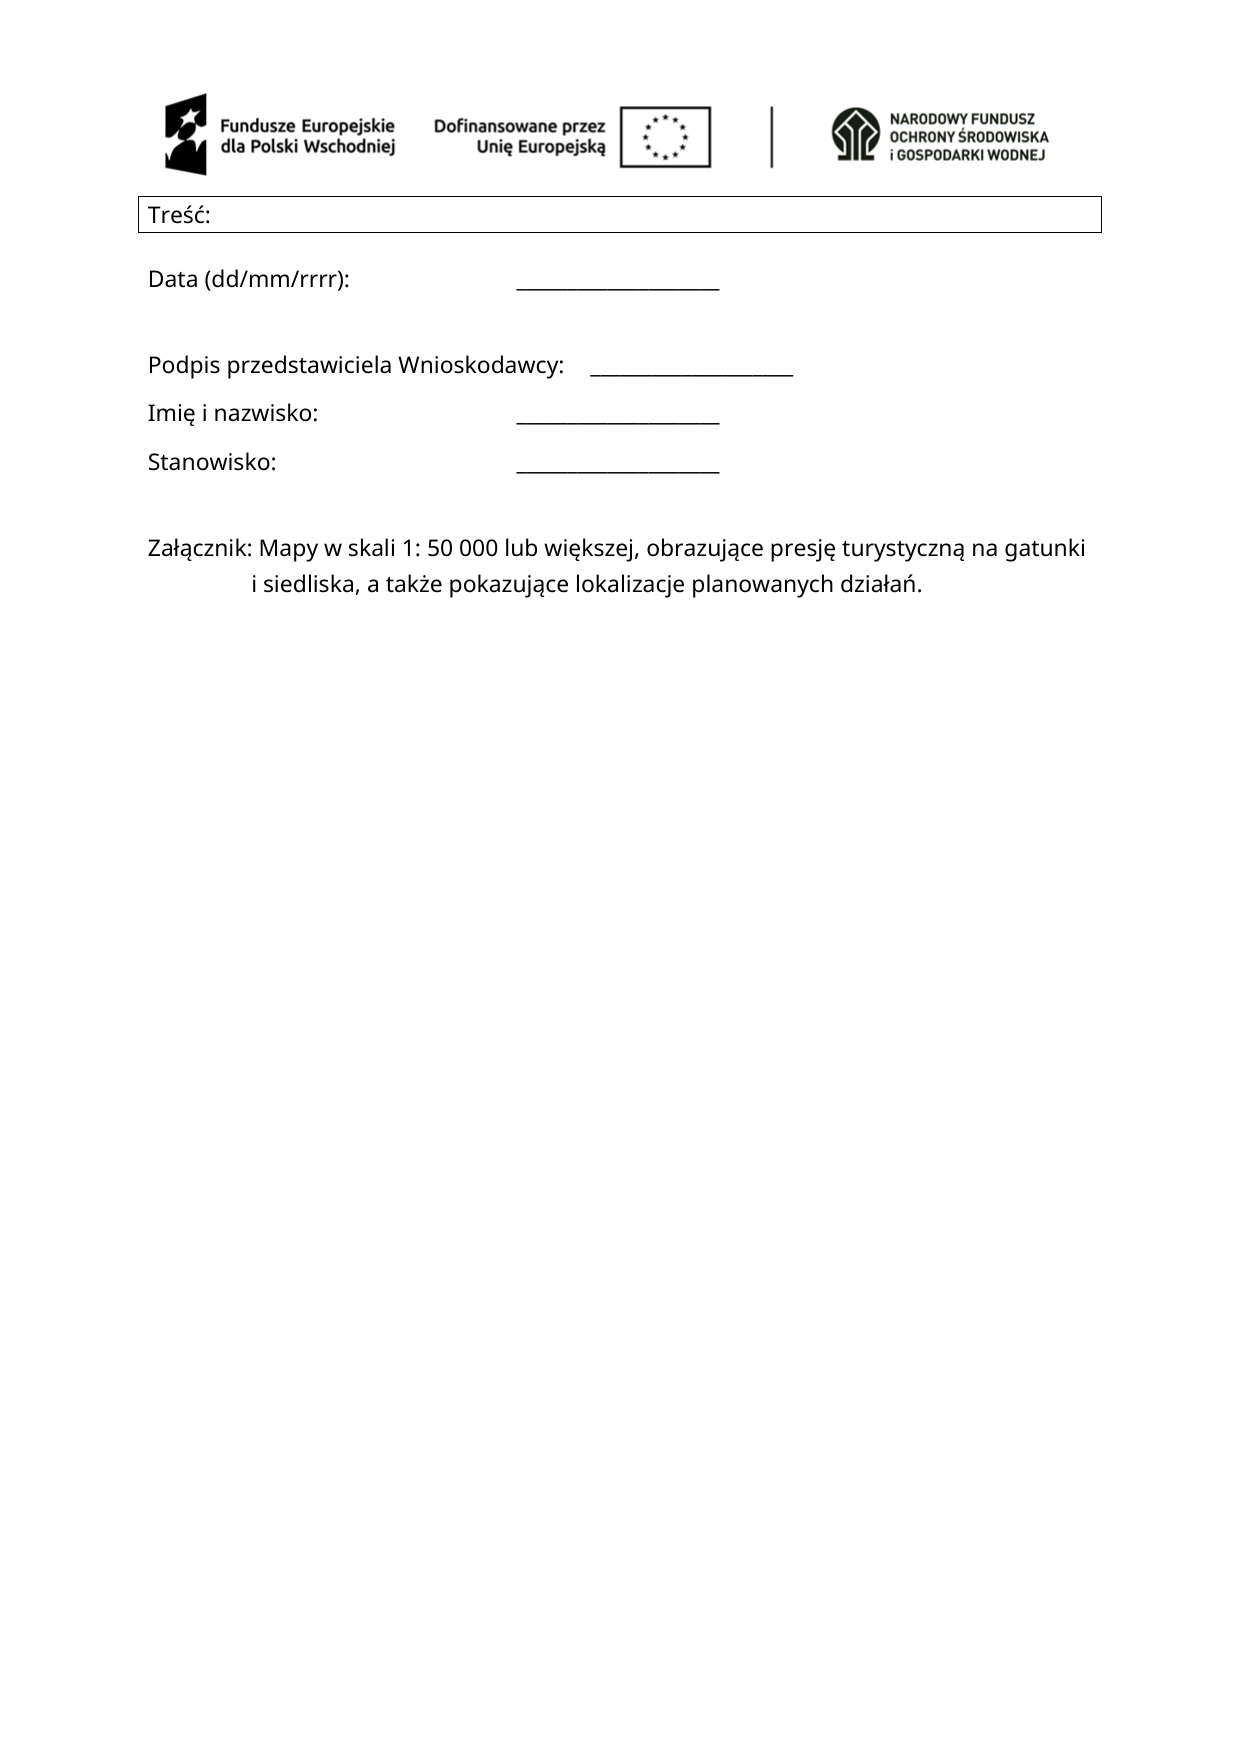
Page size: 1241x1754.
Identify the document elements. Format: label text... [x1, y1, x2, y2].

list Treść: [139, 197, 1101, 232]
picture [147, 73, 1093, 196]
text Podpis przedstawiciela Wnioskodawcy: ____________________ [148, 349, 1093, 380]
text Data (dd/mm/rrrr): ____________________ [148, 263, 1093, 294]
text Załącznik: Mapy w skali 1: 50 000 lub większej, obrazujące presję turystyczną na gatunki i siedliska, a także pokazujące lokalizacje planowanych działań. [148, 532, 1093, 599]
text Imię i nazwisko: ____________________ [148, 397, 1093, 428]
text Stanowisko: ____________________ [148, 446, 1093, 477]
